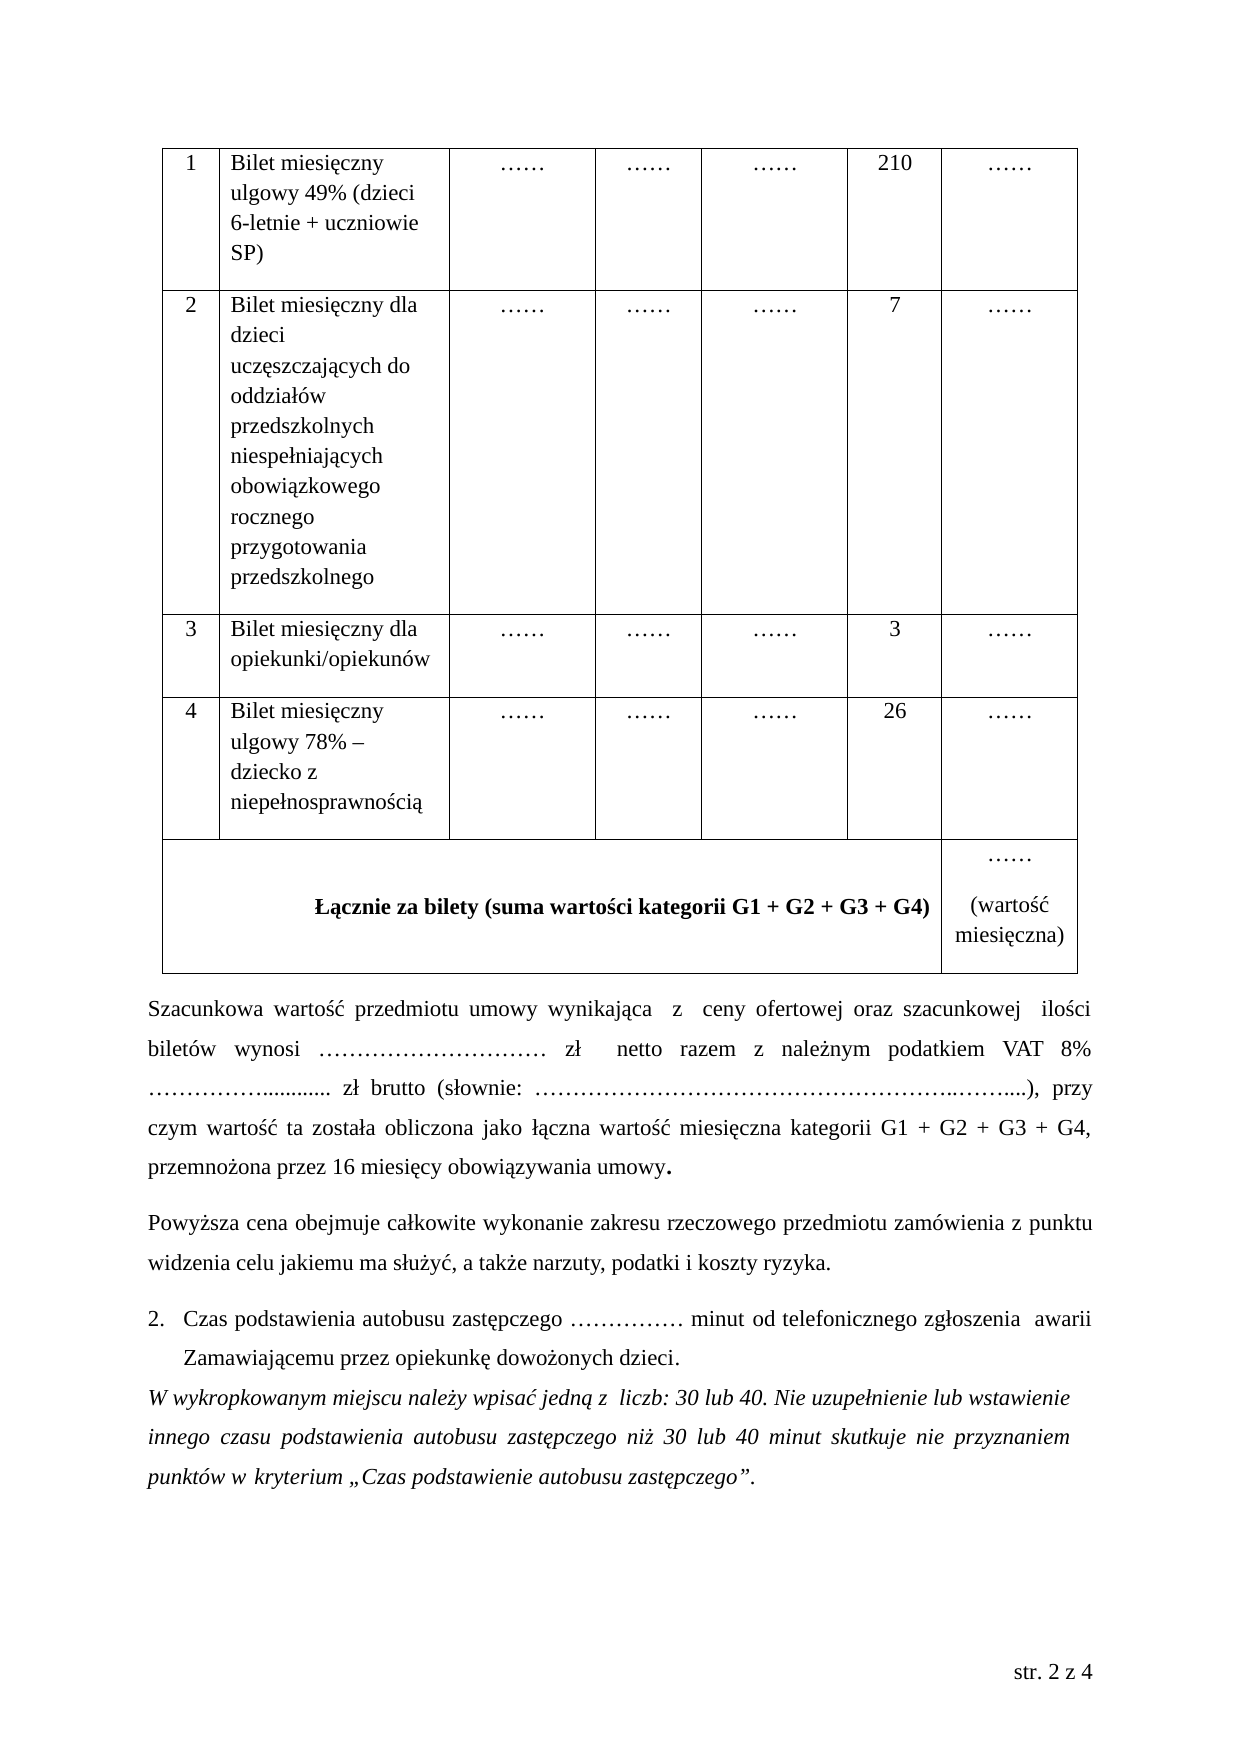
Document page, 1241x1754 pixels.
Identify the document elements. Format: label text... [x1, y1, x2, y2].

text Powyższa cena obejmuje całkowite wykonanie zakresu rzeczowego przedmiotu zamówienia z punktu widzenia celu jakiemu ma służyć, a także narzuty, podatki i koszty ryzyka. [148, 1209, 1093, 1275]
table_cell …… [596, 291, 701, 614]
table_cell 210 [848, 149, 941, 290]
table_cell …… [942, 291, 1077, 614]
table_cell …… [450, 615, 595, 697]
table_cell Łącznie za bilety (suma wartości kategorii G1 + G2 + G3 + G4) [163, 840, 941, 973]
table_cell …… [450, 149, 595, 290]
table_cell …… [450, 291, 595, 614]
text Szacunkowa wartość przedmiotu umowy wynikająca z ceny ofertowej oraz szacunkowej ilości biletów wynosi ………………………… zł netto razem z należnym podatkiem VAT 8% ……………............ zł brutto (słownie: ………………………………………………..……....), przy czym wartość ta została obliczona jako łączna wartość miesięczna kategorii G1 + G2 + G3 + G4, przemnożona przez 16 miesięcy obowiązywania umowy. [148, 995, 1093, 1179]
table_cell Bilet miesięczny ulgowy 49% (dzieci 6-letnie + uczniowie SP) [220, 149, 449, 290]
table_cell Bilet miesięczny dla opiekunki/opiekunów [220, 615, 449, 697]
list Czas podstawienia autobusu zastępczego …………… minut od telefonicznego zgłoszenia awarii Zamawiającemu przez opiekunkę dowożonych dzieci. [148, 1305, 1093, 1371]
table_cell …… [702, 698, 847, 839]
table_cell …… [702, 615, 847, 697]
table_cell Bilet miesięczny ulgowy 78% – dziecko z niepełnosprawnością [220, 698, 449, 839]
table_cell …… [942, 149, 1077, 290]
table_cell …… [596, 698, 701, 839]
table_cell 3 [848, 615, 941, 697]
table_cell …… (wartość miesięczna) [942, 840, 1077, 973]
table_cell 26 [848, 698, 941, 839]
table_cell …… [596, 149, 701, 290]
table_cell …… [942, 698, 1077, 839]
table_cell …… [450, 698, 595, 839]
table_cell 1 [163, 149, 219, 290]
table_cell Bilet miesięczny dla dzieci uczęszczających do oddziałów przedszkolnych niespełniających obowiązkowego rocznego przygotowania przedszkolnego [220, 291, 449, 614]
table_cell …… [942, 615, 1077, 697]
table_cell …… [702, 149, 847, 290]
table_cell …… [702, 291, 847, 614]
table_cell 3 [163, 615, 219, 697]
table_cell 4 [163, 698, 219, 839]
table_cell 2 [163, 291, 219, 614]
text W wykropkowanym miejscu należy wpisać jedną z liczb: 30 lub 40. Nie uzupełnienie lub wstawienie innego czasu podstawienia autobusu zastępczego niż 30 lub 40 minut skutkuje nie przyznaniem punktów w kryterium „Czas podstawienie autobusu zastępczego”. [148, 1384, 1073, 1489]
table_cell 7 [848, 291, 941, 614]
table_cell …… [596, 615, 701, 697]
